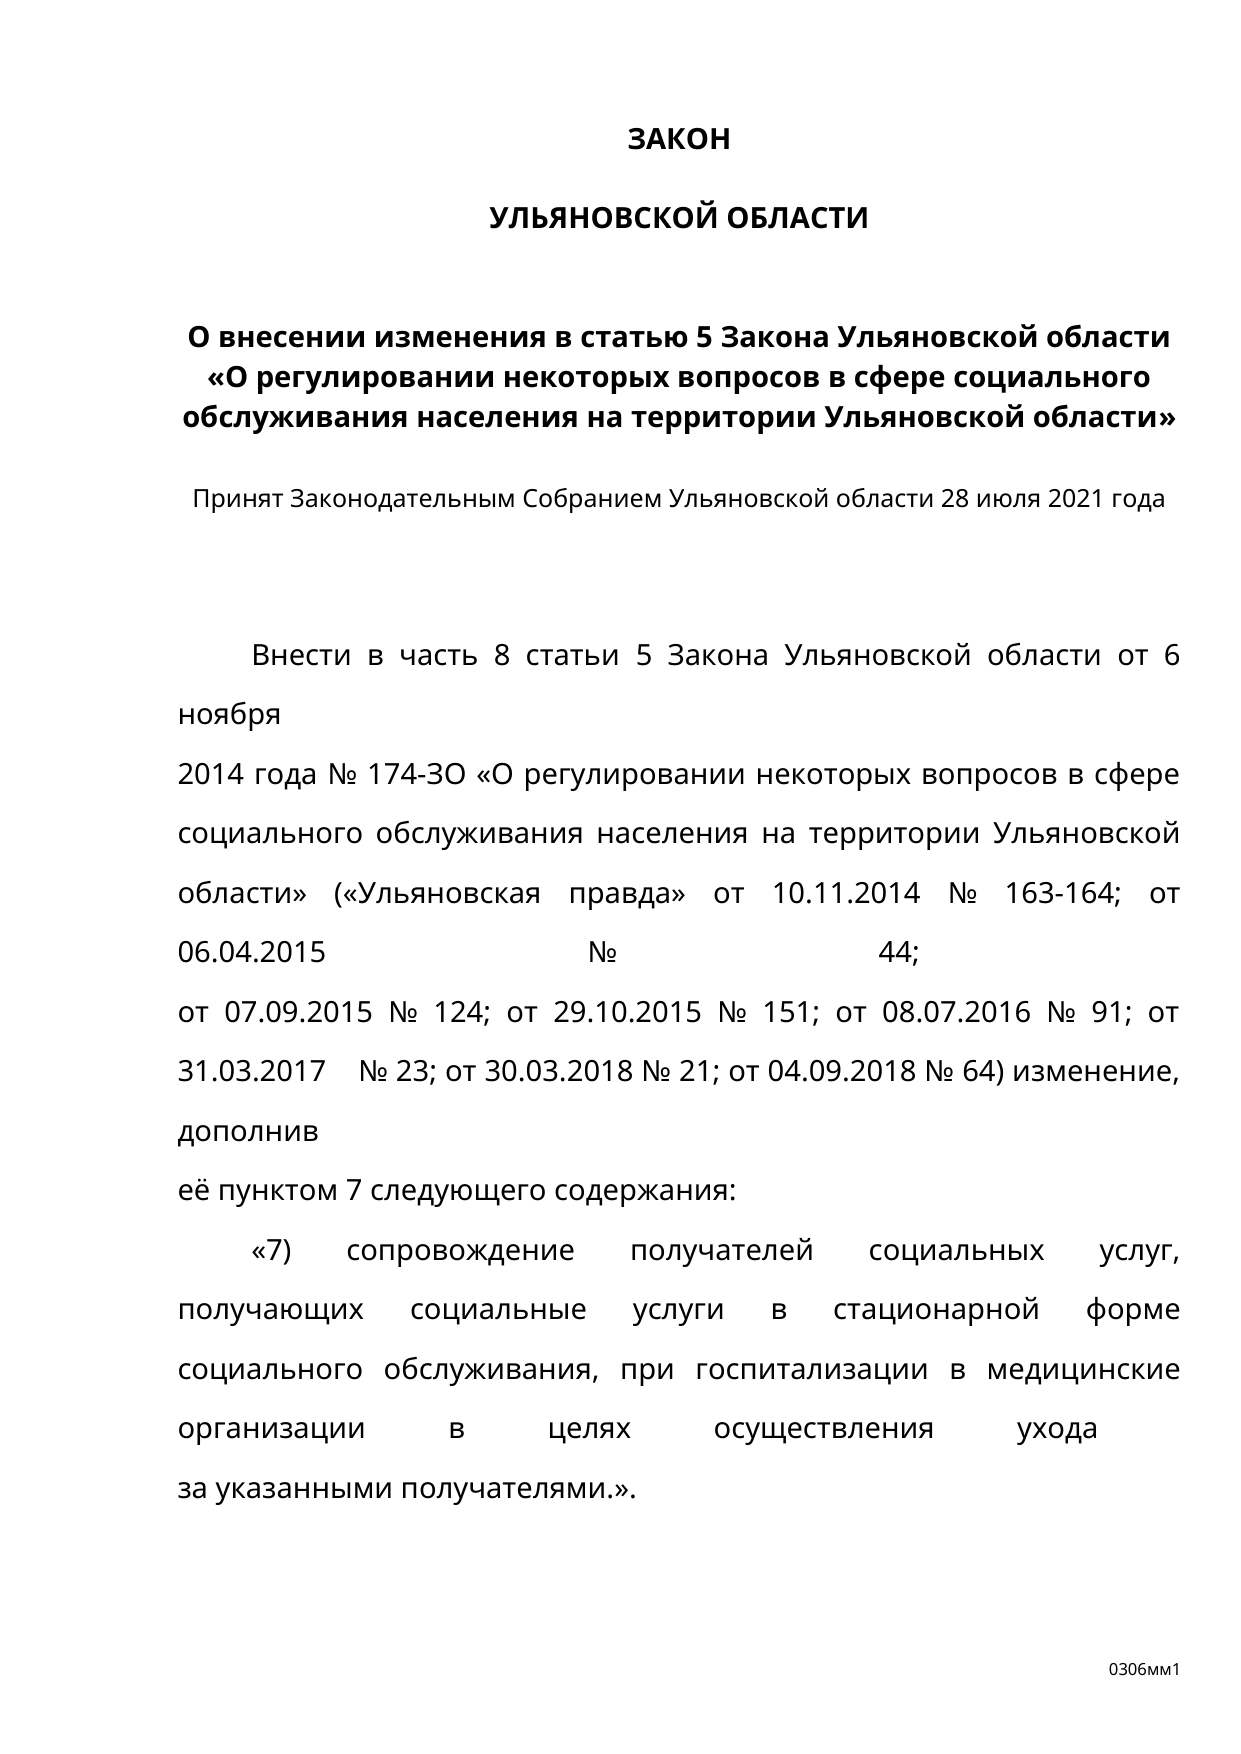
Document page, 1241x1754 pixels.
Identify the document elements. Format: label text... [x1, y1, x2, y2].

text «7) сопровождение получателей социальных услуг, получающих социальные услуги в стационарной форме социального обслуживания, при госпитализации в медицинские организации в целях осуществления ухода за указанными получателями.». [177, 1229, 1181, 1507]
text Внести в часть 8 статьи 5 Закона Ульяновской области от 6 ноября 2014 года № 174-ЗО «О регулировании некоторых вопросов в сфере социального обслуживания населения на территории Ульяновской области» («Ульяновская правда» от 10.11.2014 № 163-164; от 06.04.2015 № 44; от 07.09.2015 № 124; от 29.10.2015 № 151; от 08.07.2016 № 91; от 31.03.2017 № 23; от 30.03.2018 № 21; от 04.09.2018 № 64) изменение, дополнив её пунктом 7 следующего содержания: [177, 634, 1181, 1209]
text УЛЬЯНОВСКОЙ ОБЛАСТИ [177, 197, 1181, 237]
text Принят Законодательным Собранием Ульяновской области 28 июля 2021 года [177, 481, 1181, 515]
text ЗАКОН [177, 118, 1181, 158]
text «О регулировании некоторых вопросов в сфере социального обслуживания населения на территории Ульяновской области» [177, 356, 1181, 436]
text О внесении изменения в статью 5 Закона Ульяновской области [177, 317, 1181, 356]
